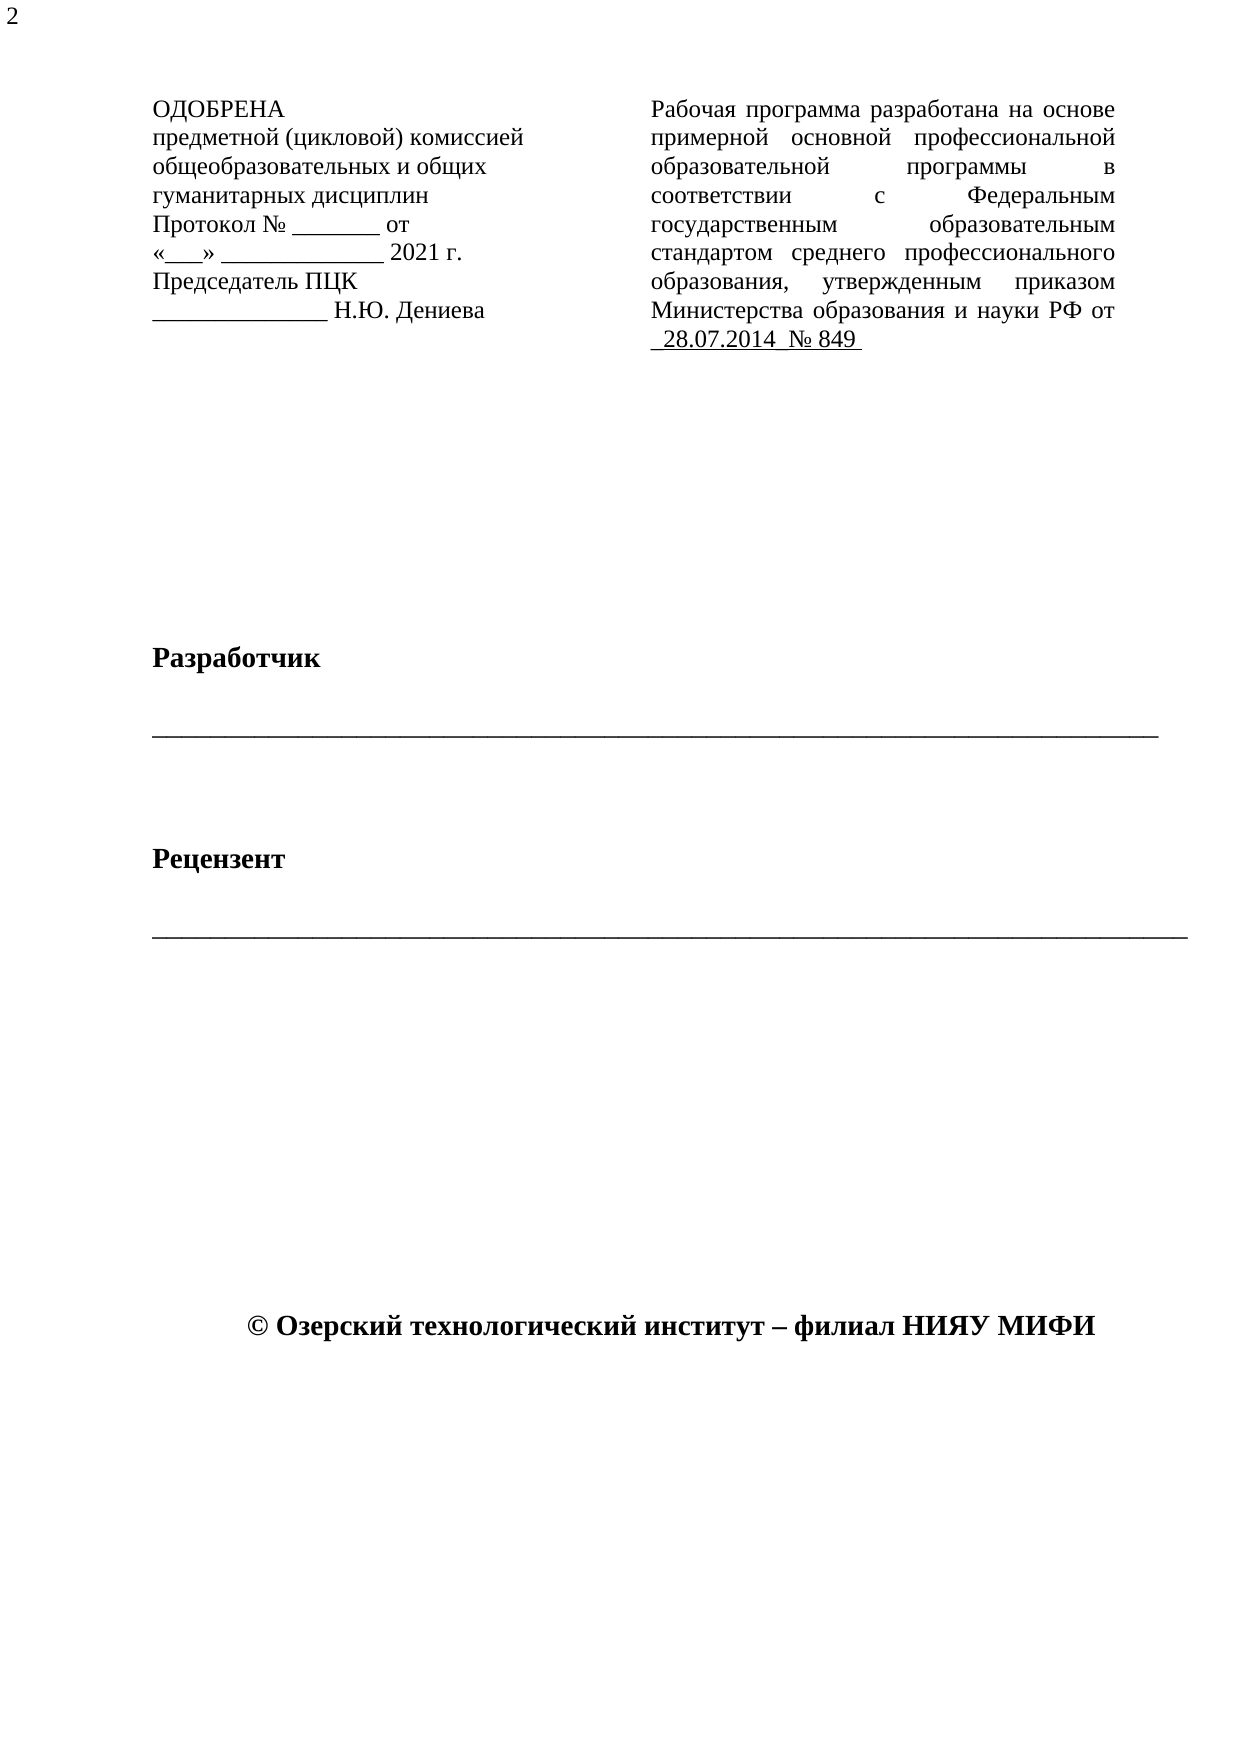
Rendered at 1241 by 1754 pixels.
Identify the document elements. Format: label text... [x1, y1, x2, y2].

table_header Рабочая программа разработана на основе примерной основной профессиональной образовательной программы в соответствии с Федеральным государственным образовательным стандартом среднего профессионального образования, утвержденным приказом Министерства образования и науки РФ от _28.07.2014_№ 849 [558, 94, 1127, 352]
text _______________________________________________________________________ [152, 908, 1190, 942]
text _____________________________________________________________________ [152, 707, 1190, 741]
table_header ОДОБРЕНА предметной (цикловой) комиссией общеобразовательных и общих гуманитарных дисциплин Протокол № _______ от «___» _____________ 2021 г. Председатель ПЦК ______________ Н.Ю. Дениева [141, 94, 558, 352]
subtitle © Озерский технологический институт – филиал НИЯУ МИФИ [152, 1308, 1190, 1341]
text Разработчик [152, 640, 1190, 673]
text Рецензент [152, 841, 1190, 875]
